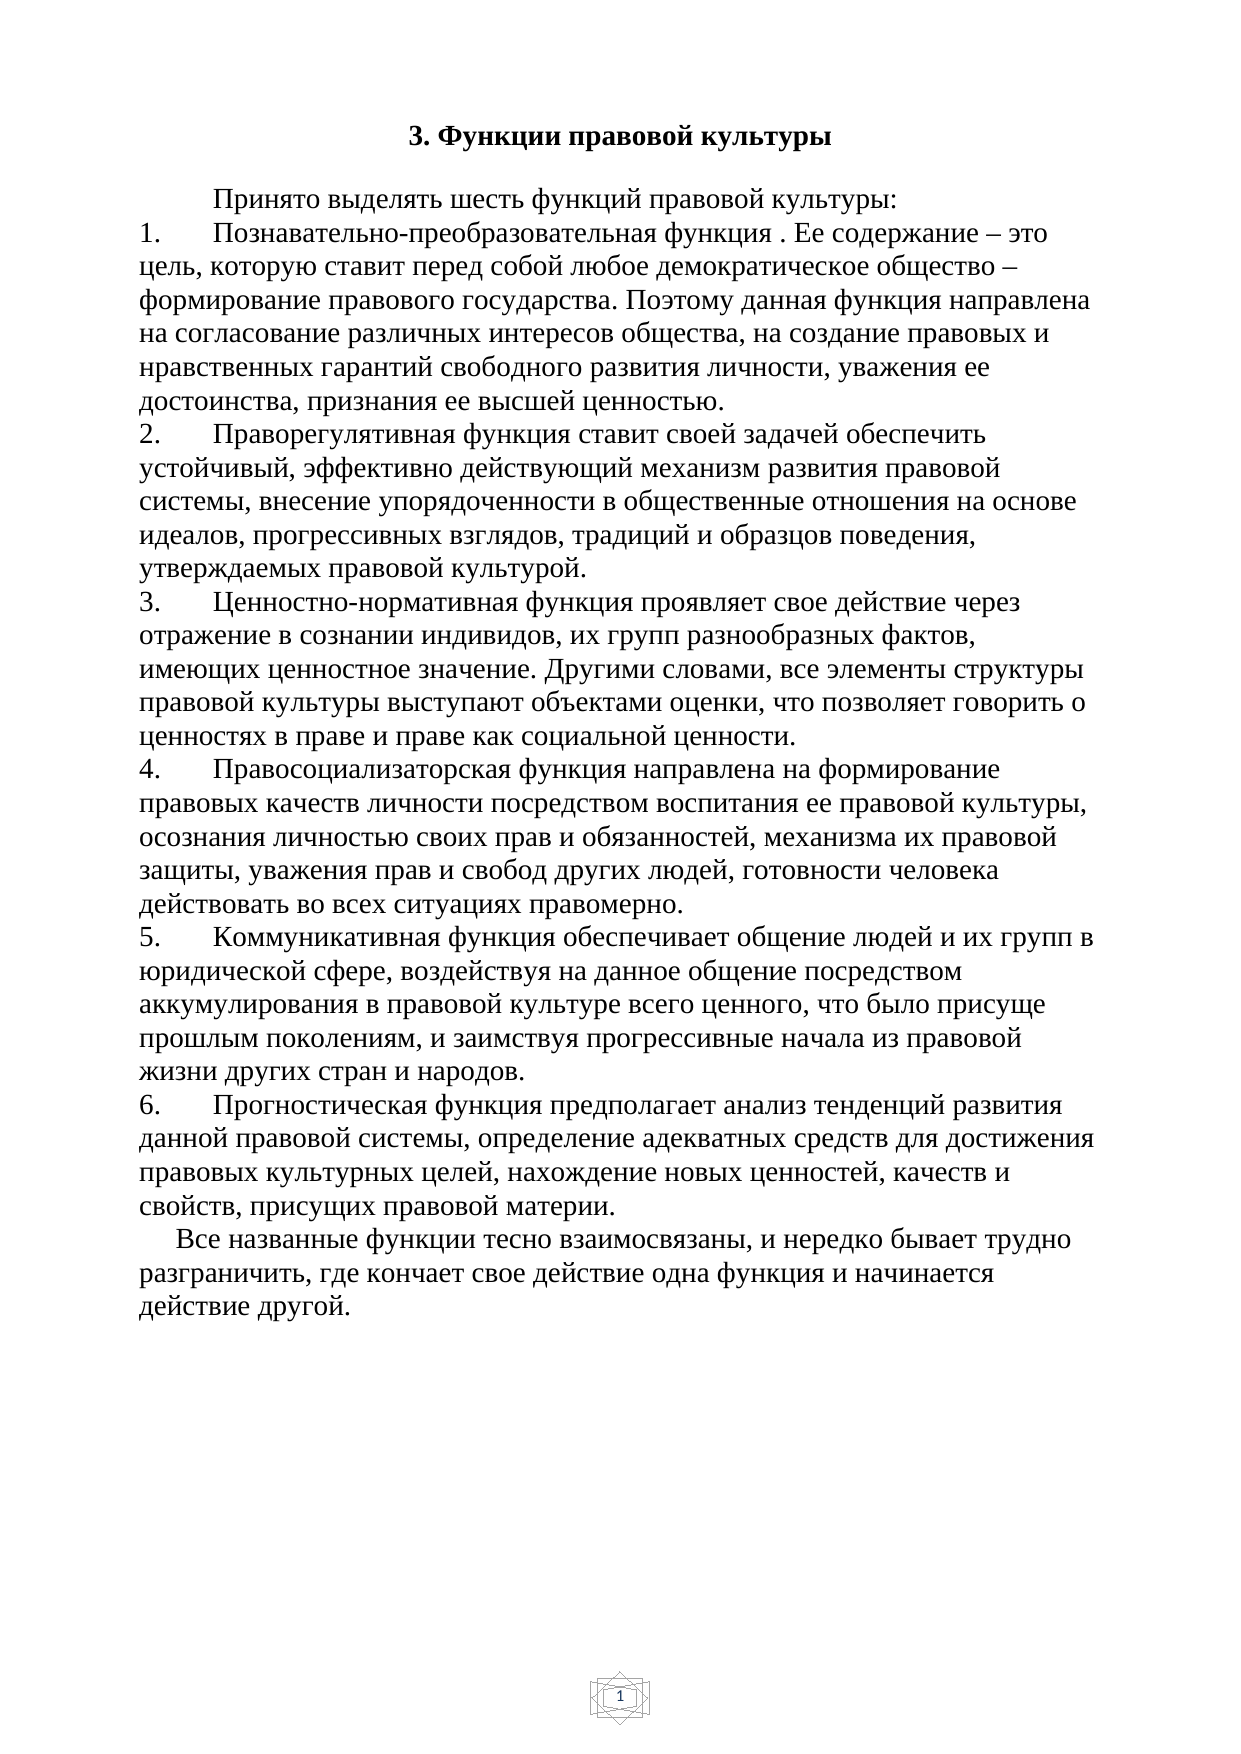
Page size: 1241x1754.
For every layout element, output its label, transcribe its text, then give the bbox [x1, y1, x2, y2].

text 3. Ценностно-нормативная функция проявляет свое действие через отражение в сознании индивидов, их групп разнообразных фактов, имеющих ценностное значение. Другими словами, все элементы структуры правовой культуры выступают объектами оценки, что позволяет говорить о ценностях в праве и праве как социальной ценности. [139, 584, 1101, 752]
text 4. Правосоциализаторская функция направлена на формирование правовых качеств личности посредством воспитания ее правовой культуры, осознания личностью своих прав и обязанностей, механизма их правовой защиты, уважения прав и свобод других людей, готовности человека действовать во всех ситуациях правомерно. [139, 752, 1101, 919]
text 5. Коммуникативная функция обеспечивает общение людей и их групп в юридической сфере, воздействуя на данное общение посредством аккумулирования в правовой культуре всего ценного, что было присуще прошлым поколениям, и заимствуя прогрессивные начала из правовой жизни других стран и народов. [139, 919, 1101, 1087]
text Все названные функции тесно взаимосвязаны, и нередко бывает трудно разграничить, где кончает свое действие одна функция и начинается действие другой. [139, 1221, 1101, 1322]
text 1. Познавательно-преобразовательная функция . Ее содержание – это цель, которую ставит перед собой любое демократическое общество – формирование правового государства. Поэтому данная функция направлена на согласование различных интересов общества, на создание правовых и нравственных гарантий свободного развития личности, уважения ее достоинства, признания ее высшей ценностью. [139, 215, 1101, 416]
text 2. Праворегулятивная функция ставит своей задачей обеспечить устойчивый, эффективно действующий механизм развития правовой системы, внесение упорядоченности в общественные отношения на основе идеалов, прогрессивных взглядов, традиций и образцов поведения, утверждаемых правовой культурой. [139, 416, 1101, 584]
text Принято выделять шесть функций правовой культуры: [139, 181, 1101, 215]
text 3. Функции правовой культуры [139, 118, 1101, 152]
text 6. Прогностическая функция предполагает анализ тенденций развития данной правовой системы, определение адекватных средств для достижения правовых культурных целей, нахождение новых ценностей, качеств и свойств, присущих правовой материи. [139, 1087, 1101, 1221]
